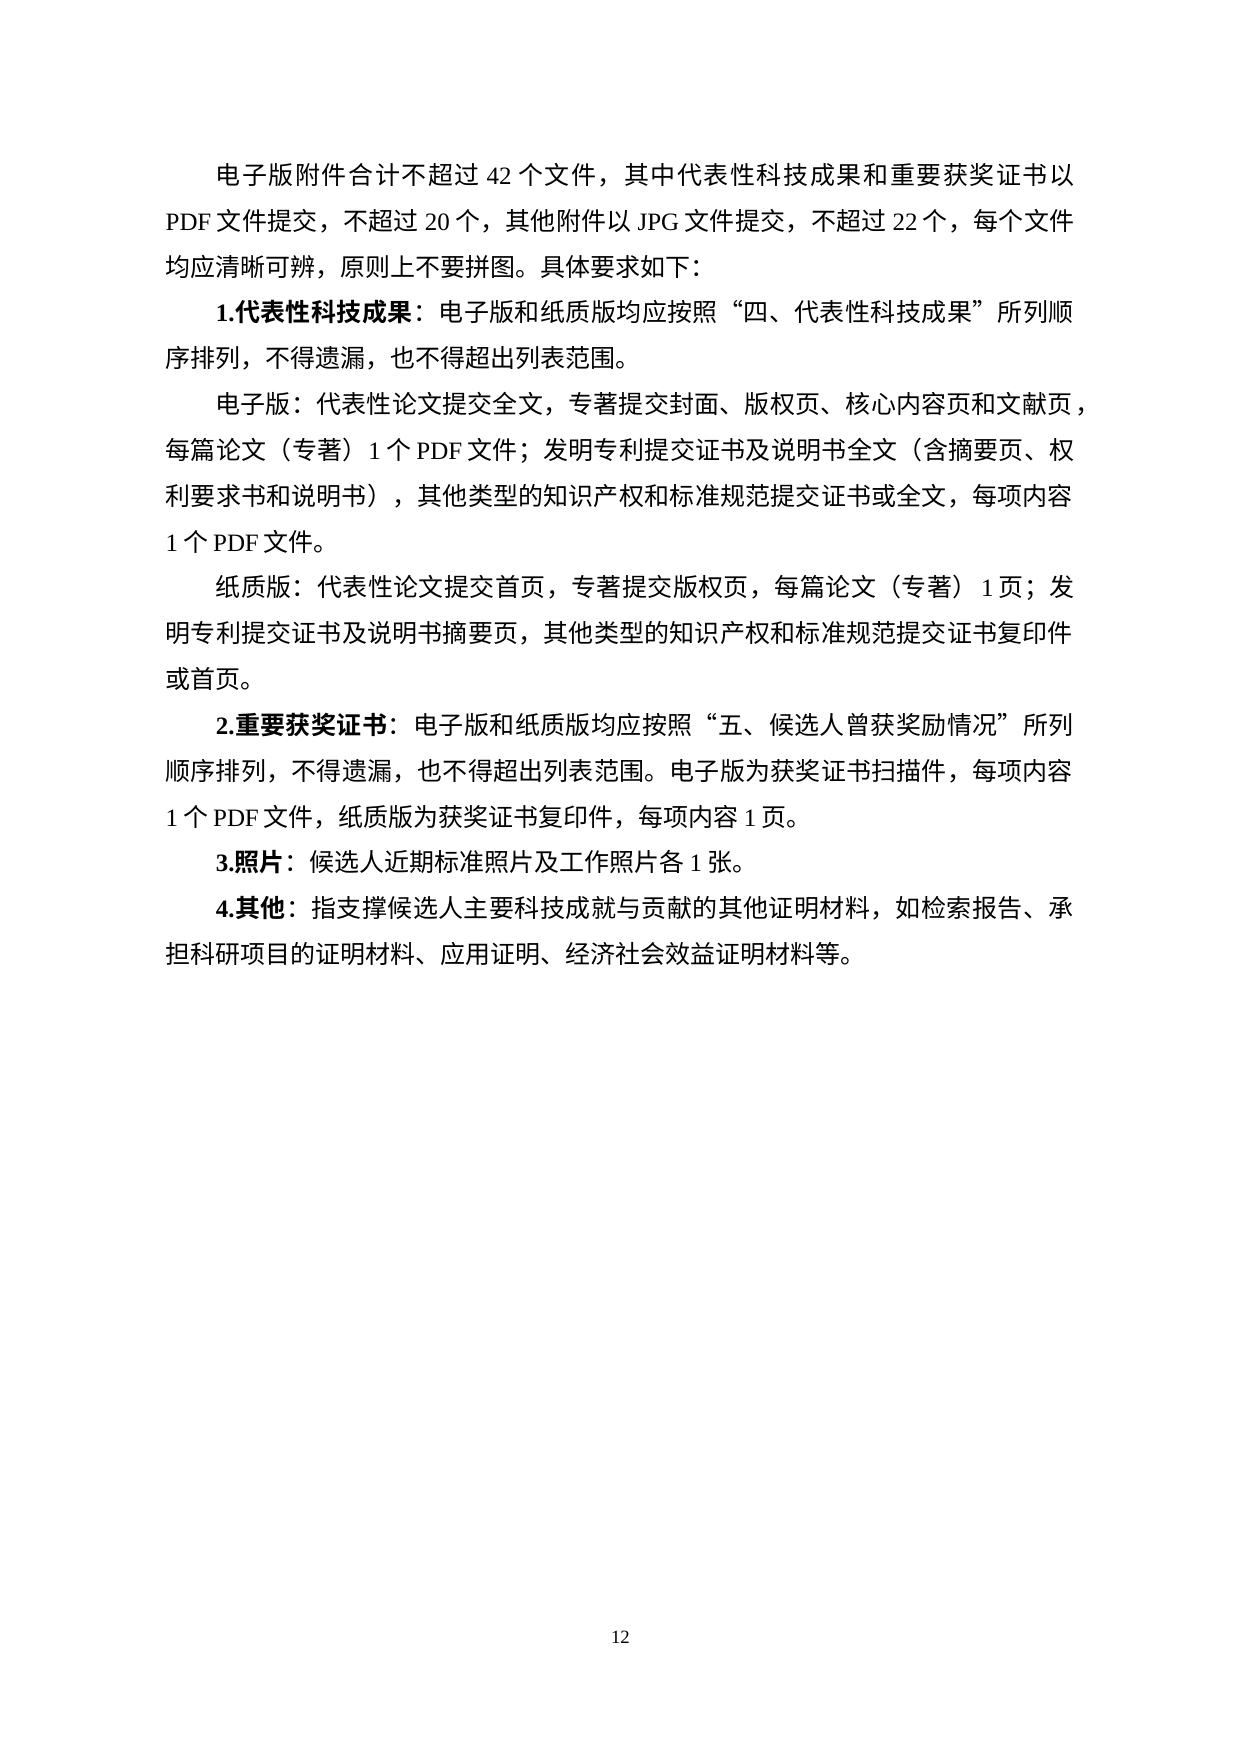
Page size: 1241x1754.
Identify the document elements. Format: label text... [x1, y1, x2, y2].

text 电子版：代表性论文提交全文，专著提交封面、版权页、核心内容页和文献页，每篇论文（专著）1个PDF文件；发明专利提交证书及说明书全文（含摘要页、权利要求书和说明书），其他类型的知识产权和标准规范提交证书或全文，每项内容1个PDF文件。 [165, 377, 1075, 560]
text 3.照片：候选人近期标准照片及工作照片各1张。 [165, 835, 1075, 881]
text 电子版附件合计不超过42个文件，其中代表性科技成果和重要获奖证书以PDF文件提交，不超过20个，其他附件以JPG文件提交，不超过22个，每个文件均应清晰可辨，原则上不要拼图。具体要求如下： [165, 148, 1075, 285]
text 2.重要获奖证书：电子版和纸质版均应按照“五、候选人曾获奖励情况”所列顺序排列，不得遗漏，也不得超出列表范围。电子版为获奖证书扫描件，每项内容1个PDF文件，纸质版为获奖证书复印件，每项内容1页。 [165, 698, 1075, 835]
text 1.代表性科技成果：电子版和纸质版均应按照“四、代表性科技成果”所列顺序排列，不得遗漏，也不得超出列表范围。 [165, 285, 1075, 377]
text 4.其他：指支撑候选人主要科技成就与贡献的其他证明材料，如检索报告、承担科研项目的证明材料、应用证明、经济社会效益证明材料等。 [165, 881, 1075, 973]
text 纸质版：代表性论文提交首页，专著提交版权页，每篇论文（专著）1页；发明专利提交证书及说明书摘要页，其他类型的知识产权和标准规范提交证书复印件或首页。 [165, 560, 1075, 698]
